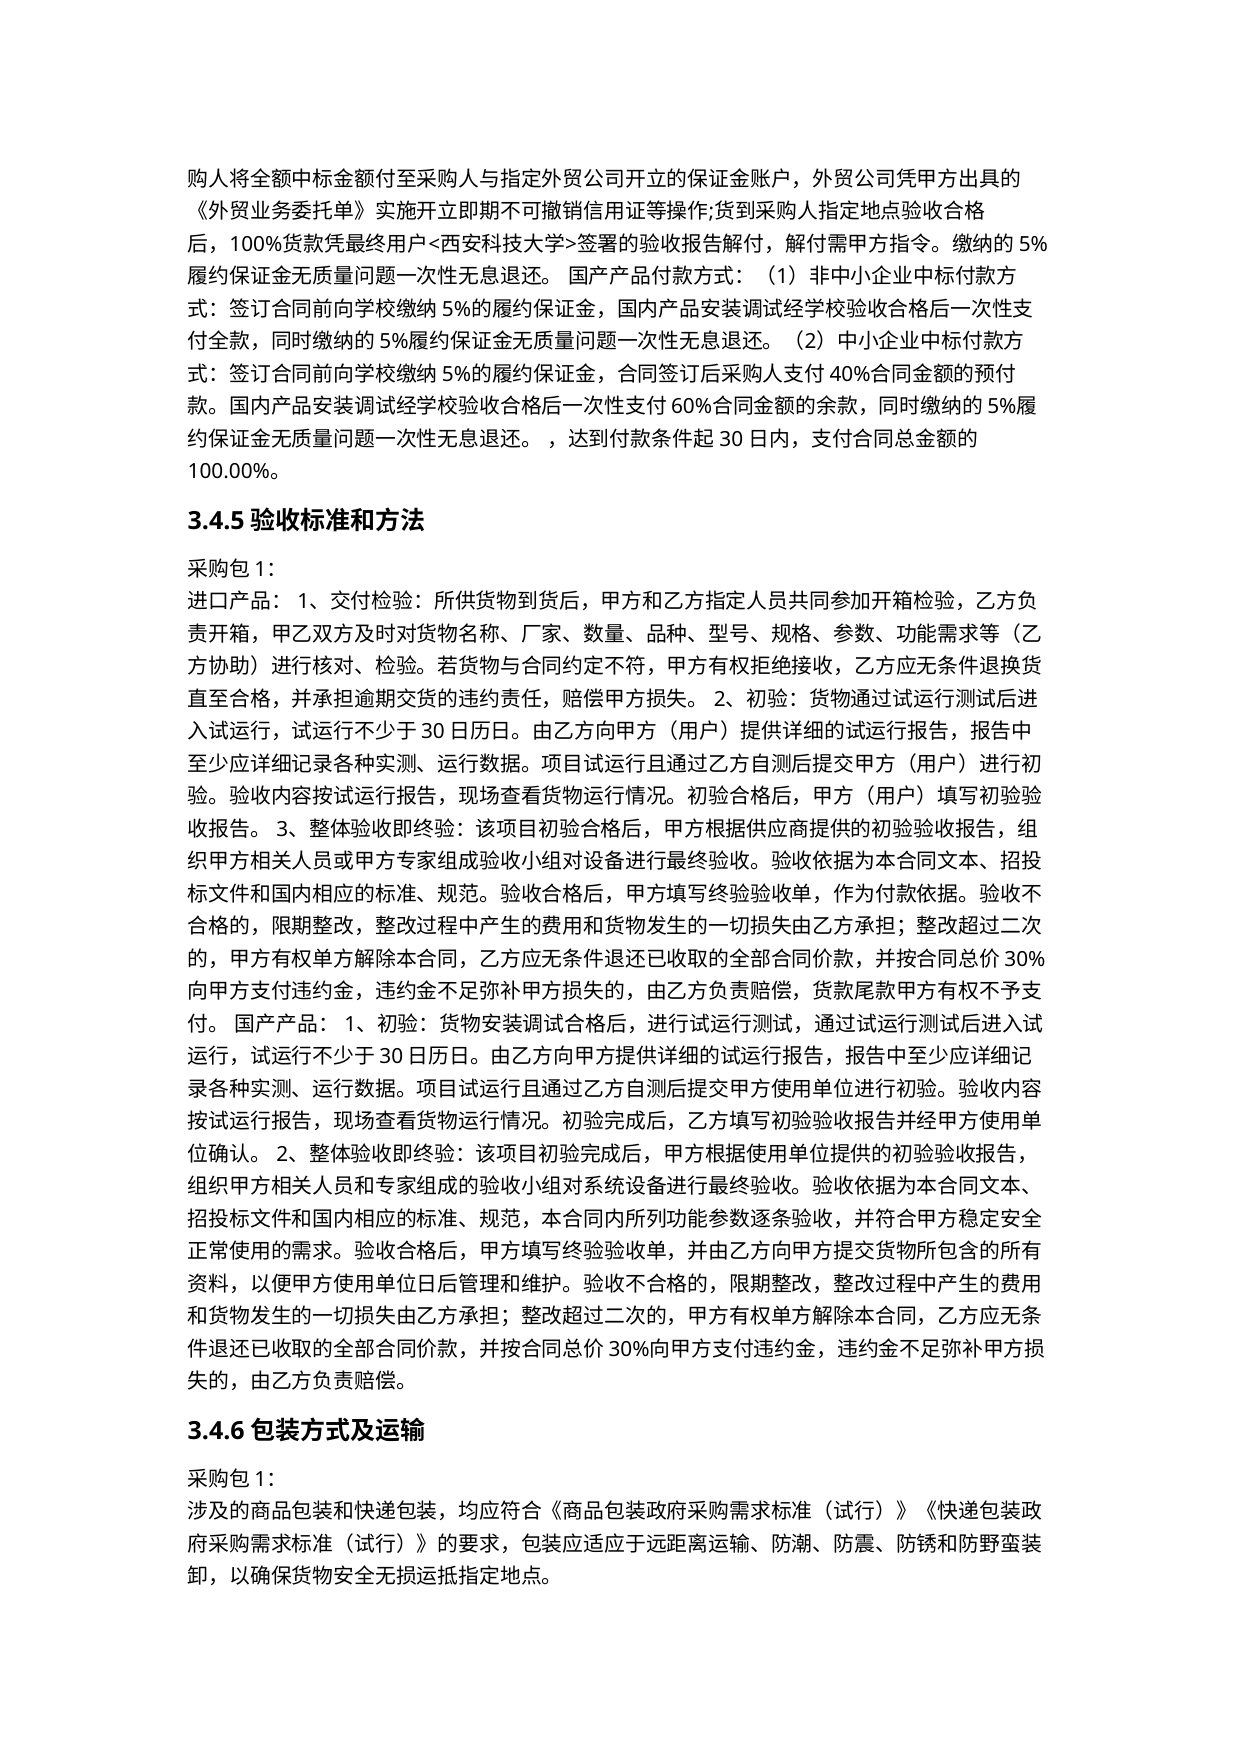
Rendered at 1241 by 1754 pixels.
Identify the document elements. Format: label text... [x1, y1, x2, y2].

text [187, 162, 1053, 487]
text 采购包1： [187, 1462, 1053, 1494]
text 涉及的商品包装和快递包装，均应符合《商品包装政府采购需求标准（试行）》《快递包装政府采购需求标准（试行）》的要求，包装应适应于远距离运输、防潮、防震、防锈和防野蛮装卸，以确保货物安全无损运抵指定地点。 [187, 1494, 1053, 1592]
text 进口产品： 1、交付检验：所供货物到货后，甲方和乙方指定人员共同参加开箱检验，乙方负责开箱，甲乙双方及时对货物名称、厂家、数量、品种、型号、规格、参数、功能需求等（乙方协助）进行核对、检验。若货物与合同约定不符，甲方有权拒绝接收，乙方应无条件退换货直至合格，并承担逾期交货的违约责任，赔偿甲方损失。 2、初验：货物通过试运行测试后进入试运行，试运行不少于30日历日。由乙方向甲方（用户）提供详细的试运行报告，报告中至少应详细记录各种实测、运行数据。项目试运行且通过乙方自测后提交甲方（用户）进行初验。验收内容按试运行报告，现场查看货物运行情况。初验合格后，甲方（用户）填写初验验收报告。 3、整体验收即终验：该项目初验合格后，甲方根据供应商提供的初验验收报告，组织甲方相关人员或甲方专家组成验收小组对设备进行最终验收。验收依据为本合同文本、招投标文件和国内相应的标准、规范。验收合格后，甲方填写终验验收单，作为付款依据。验收不合格的，限期整改，整改过程中产生的费用和货物发生的一切损失由乙方承担；整改超过二次的，甲方有权单方解除本合同，乙方应无条件退还已收取的全部合同价款，并按合同总价30%向甲方支付违约金，违约金不足弥补甲方损失的，由乙方负责赔偿，货款尾款甲方有权不予支付。 国产产品： 1、初验：货物安装调试合格后，进行试运行测试，通过试运行测试后进入试运行，试运行不少于30日历日。由乙方向甲方提供详细的试运行报告，报告中至少应详细记录各种实测、运行数据。项目试运行且通过乙方自测后提交甲方使用单位进行初验。验收内容按试运行报告，现场查看货物运行情况。初验完成后，乙方填写初验验收报告并经甲方使用单位确认。 2、整体验收即终验：该项目初验完成后，甲方根据使用单位提供的初验验收报告，组织甲方相关人员和专家组成的验收小组对系统设备进行最终验收。验收依据为本合同文本、招投标文件和国内相应的标准、规范，本合同内所列功能参数逐条验收，并符合甲方稳定安全正常使用的需求。验收合格后，甲方填写终验验收单，并由乙方向甲方提交货物所包含的所有资料，以便甲方使用单位日后管理和维护。验收不合格的，限期整改，整改过程中产生的费用和货物发生的一切损失由乙方承担；整改超过二次的，甲方有权单方解除本合同，乙方应无条件退还已收取的全部合同价款，并按合同总价30%向甲方支付违约金，违约金不足弥补甲方损失的，由乙方负责赔偿。 [187, 584, 1053, 1397]
text 3.4.5验收标准和方法 [187, 487, 1053, 552]
text 3.4.6包装方式及运输 [187, 1397, 1053, 1462]
text 采购包1： [187, 552, 1053, 584]
